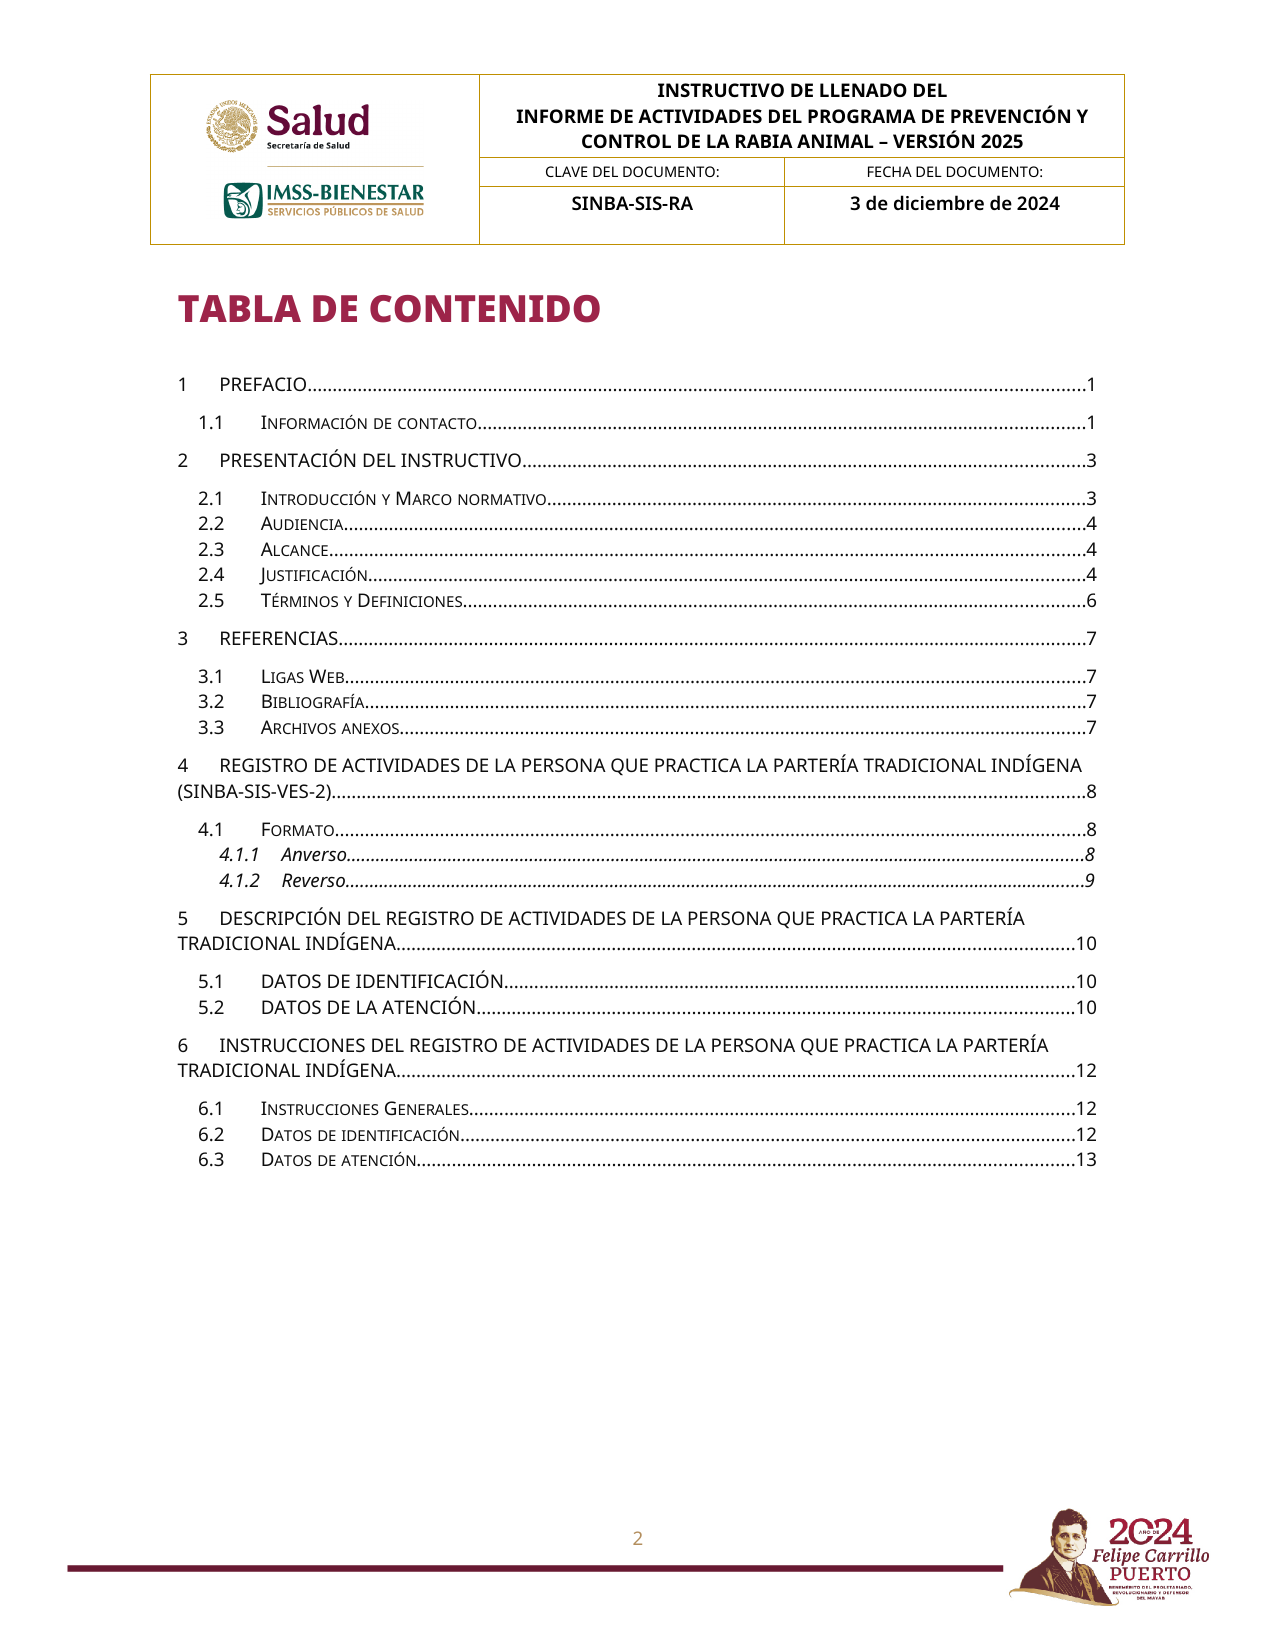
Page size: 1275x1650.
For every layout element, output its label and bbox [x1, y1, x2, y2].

picture [0, 1497, 1275, 1650]
picture [206, 100, 424, 219]
